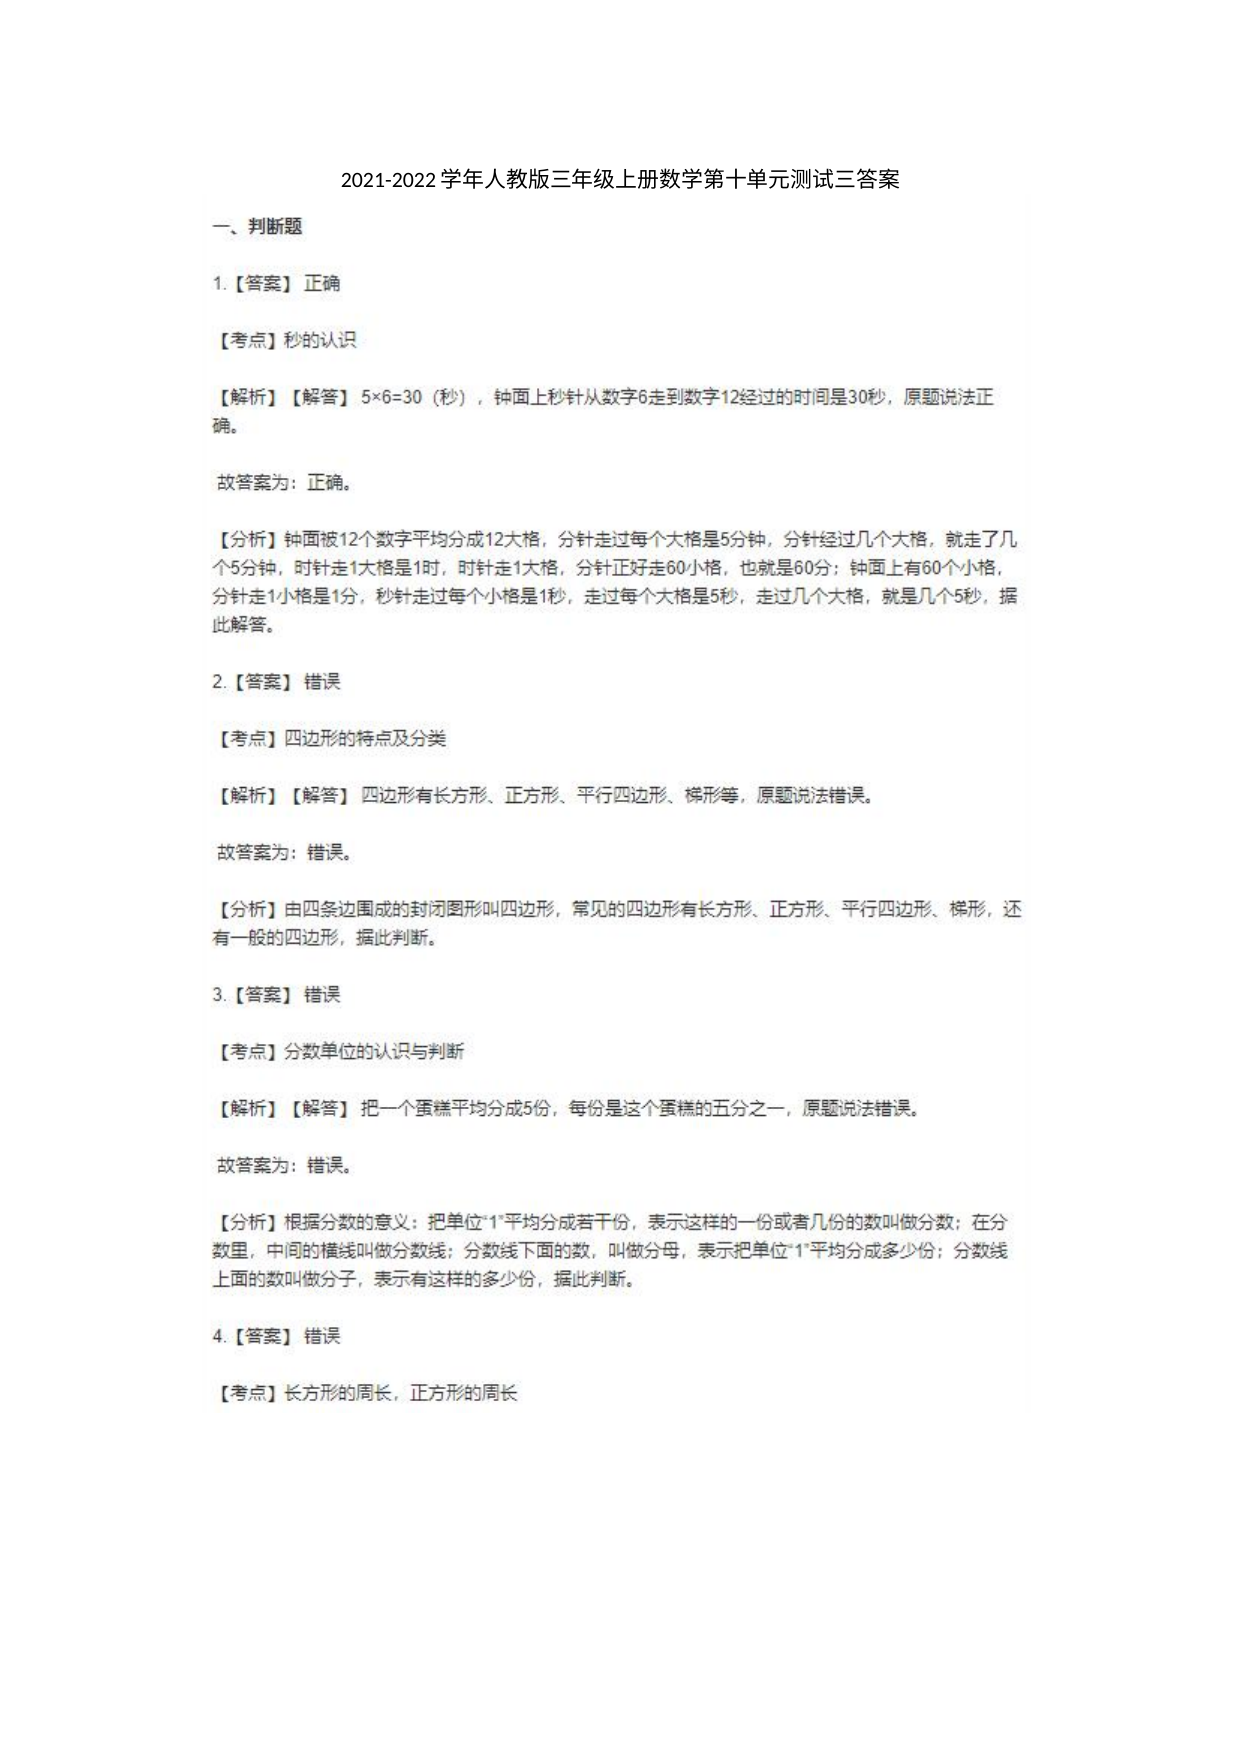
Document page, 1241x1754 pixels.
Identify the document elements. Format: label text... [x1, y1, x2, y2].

text 2021-2022学年人教版三年级上册数学第十单元测试三答案 [187, 162, 1053, 194]
picture [187, 194, 1053, 1413]
